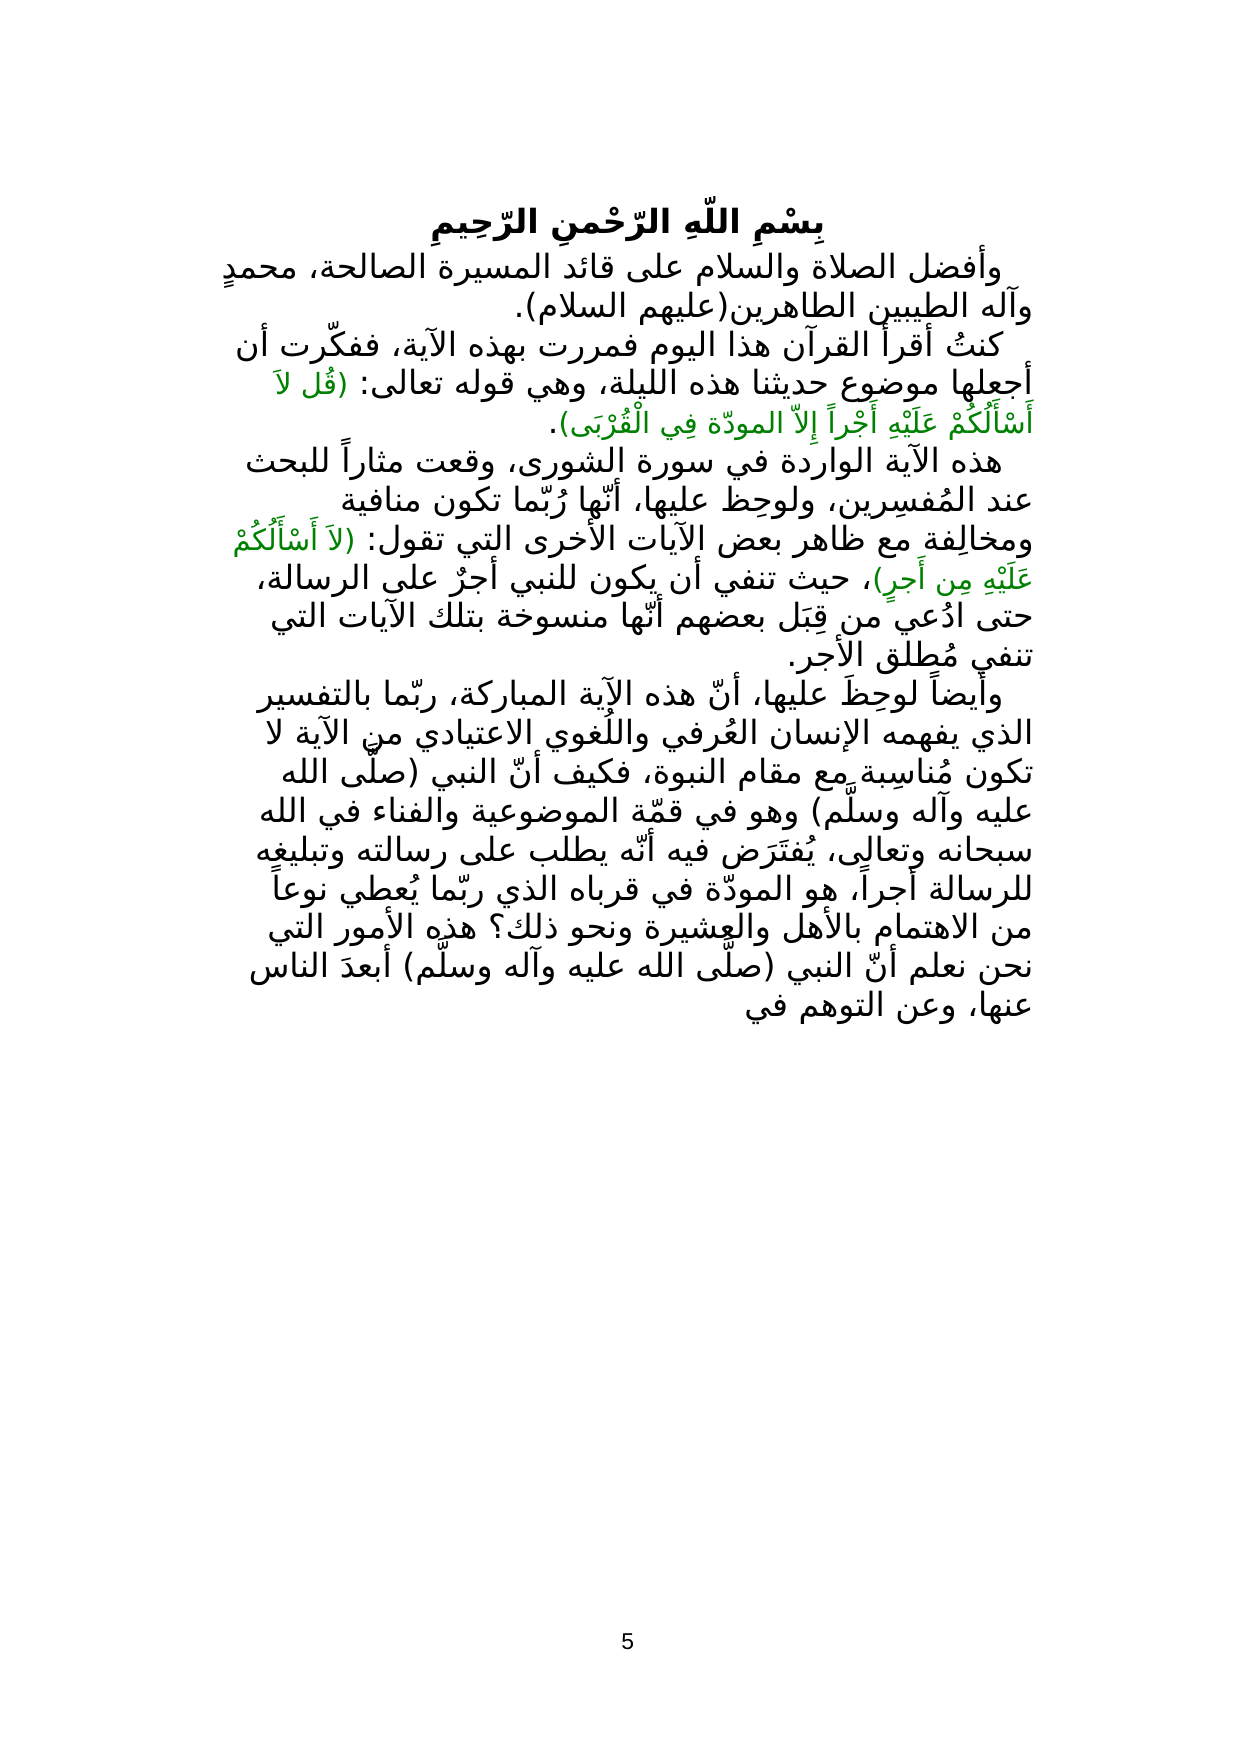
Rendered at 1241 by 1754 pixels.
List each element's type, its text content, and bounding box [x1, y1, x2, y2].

text وأيضاً لوحِظَ عليها، أنّ هذه الآية المباركة، ربّما بالتفسير الذي يفهمه الإنسان العُرفي واللُغوي الاعتيادي من الآية لا تكون مُناسِبة مع مقام النبوة، فكيف أنّ النبي (صلَّى الله عليه وآله وسلَّم) وهو في قمّة الموضوعية والفناء في الله سبحانه وتعالى، يُفتَرَض فيه أنّه يطلب على رسالته وتبليغه للرسالة أجراً، هو المودّة في قرباه الذي ربّما يُعطي نوعاً من الاهتمام بالأهل والعشيرة ونحو ذلك؟ هذه الأمور التي نحن نعلم أنّ النبي (صلَّى الله عليه وآله وسلَّم) أبعدَ الناس عنها، وعن التوهم في [222, 675, 1033, 1024]
text وأفضل الصلاة والسلام على قائد المسيرة الصالحة، محمدٍ وآله الطيبين الطاهرين(عليهم السلام). [222, 247, 1033, 325]
text بِسْمِ اللّهِ الرّحْمنِ الرّحِيمِ [222, 202, 1033, 241]
text هذه الآية الواردة في سورة الشورى، وقعت مثاراً للبحث عند المُفسِرين، ولوحِظ عليها، أنّها رُبّما تكون منافية ومخالِفة مع ظاهر بعض الآيات الأخرى التي تقول: (لاَ أَسْأَلُكُمْ عَلَيْهِ مِن أَجرٍ)، حيث تنفي أن يكون للنبي أجرٌ على الرسالة، حتى ادُعي من قِبَل بعضهم أنّها منسوخة بتلك الآيات التي تنفي مُطلق الأجر. [222, 442, 1033, 675]
text كنتُ أقرأ القرآن هذا اليوم فمررت بهذه الآية، ففكّرت أن أجعلها موضوع حديثنا هذه الليلة، وهي قوله تعالى: (قُل لاَ أَسْأَلُكُمْ عَلَيْهِ أَجْراً إِلاّ المودّة فِي الْقُرْبَى). [222, 325, 1033, 442]
